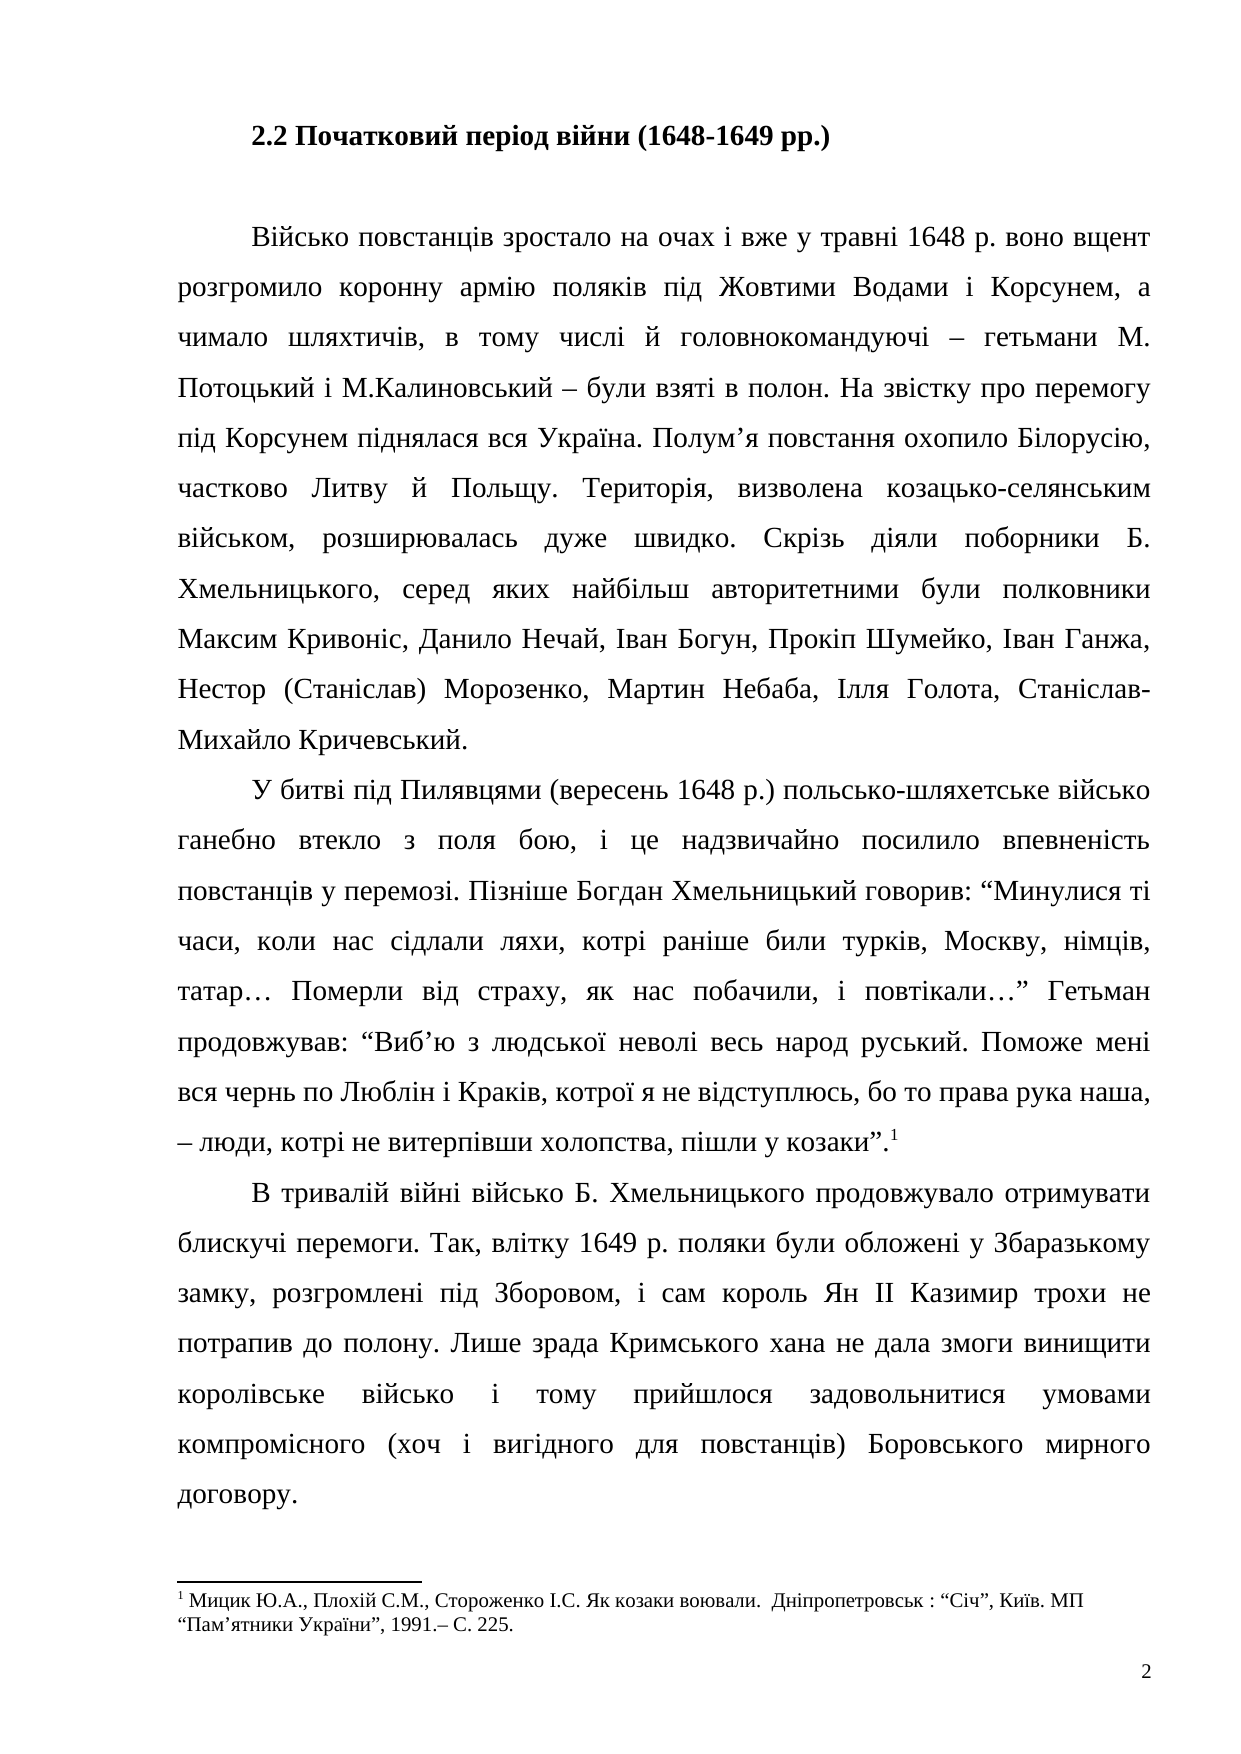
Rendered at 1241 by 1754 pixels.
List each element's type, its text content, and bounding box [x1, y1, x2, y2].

text У битві під Пилявцями (вересень 1648 р.) польсько-шляхетське військо ганебно втекло з поля бою, і це надзвичайно посилило впевненість повстанців у перемозі. Пізніше Богдан Хмельницький говорив: “Минулися ті часи, коли нас сідлали ляхи, котрі раніше били турків, Москву, німців, татар… Померли від страху, як нас побачили, і повтікали…” Гетьман продовжував: “Виб’ю з людської неволі весь народ руський. Поможе мені вся чернь по Люблін і Краків, котрої я не відступлюсь, бо то права рука наша, – люди, котрі не витерпівши холопства, пішли у козаки”. [177, 772, 1152, 1158]
text Військо повстанців зростало на очах і вже у травні 1648 р. воно вщент розгромило коронну армію поляків під Жовтими Водами і Корсунем, а чимало шляхтичів, в тому числі й головнокомандуючі – гетьмани М. Потоцький і М.Калиновський – були взяті в полон. На звістку про перемогу під Корсунем піднялася вся Україна. Полум’я повстання охопило Білорусію, частково Литву й Польщу. Територія, визволена козацько-селянським військом, розширювалась дуже швидко. Скрізь діяли поборники Б. Хмельницького, серед яких найбільш авторитетними були полковники Максим Кривоніс, Данило Нечай, Іван Богун, Прокіп Шумейко, Іван Ганжа, Нестор (Станіслав) Морозенко, Мартин Небаба, Ілля Голота, Станіслав-Михайло Кричевський. [177, 219, 1152, 755]
text 2.2 Початковий період війни (1648-1649 рр.) [177, 118, 1152, 152]
text В тривалій війні військо Б. Хмельницького продовжувало отримувати блискучі перемоги. Так, влітку 1649 р. поляки були обложені у Збаразькому замку, розгромлені під Зборовом, і сам король Ян ІІ Казимир трохи не потрапив до полону. Лише зрада Кримського хана не дала змоги винищити королівське військо і тому прийшлося задовольнитися умовами компромісного (хоч і вигідного для повстанців) Боровського мирного договору. [177, 1175, 1152, 1510]
